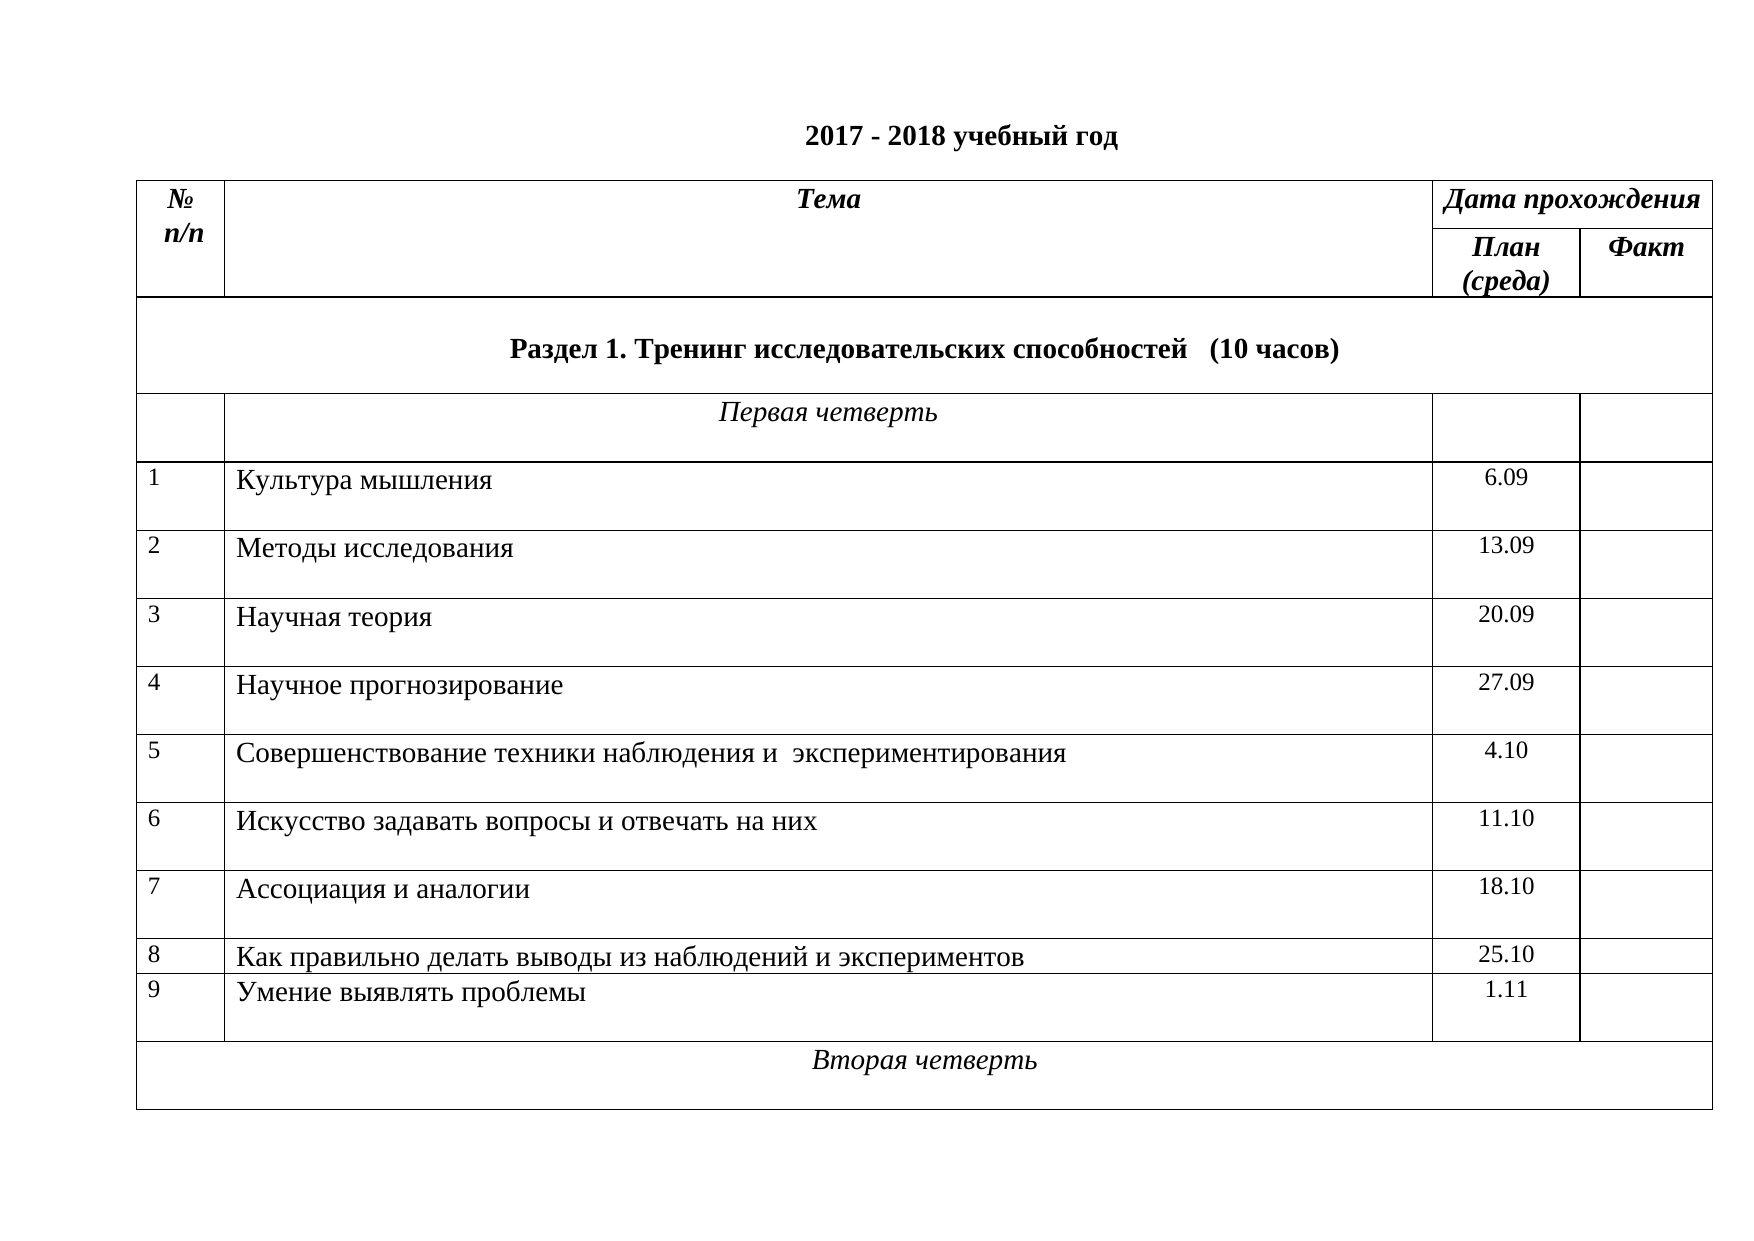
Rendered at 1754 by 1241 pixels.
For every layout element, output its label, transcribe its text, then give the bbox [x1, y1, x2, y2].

table_cell Раздел 1. Тренинг исследовательских способностей (10 часов) [137, 298, 1712, 393]
table_header Дата прохождения [1433, 181, 1712, 228]
table_cell 7 [137, 871, 224, 938]
table_cell 20.09 [1433, 599, 1579, 666]
table_cell План (среда) [1433, 229, 1579, 296]
table_cell [1581, 735, 1712, 802]
table_cell 2 [137, 531, 224, 598]
table_cell Как правильно делать выводы из наблюдений и экспериментов [225, 939, 1432, 973]
table_cell Культура мышления [225, 463, 1432, 529]
table_cell 3 [137, 599, 224, 666]
table_cell Умение выявлять проблемы [225, 974, 1432, 1041]
table_cell 8 [137, 939, 224, 973]
table_cell 4.10 [1433, 735, 1579, 802]
table_cell 27.09 [1433, 667, 1579, 734]
table_cell [1433, 394, 1579, 461]
table_cell [1581, 803, 1712, 870]
table_cell Ассоциация и аналогии [225, 871, 1432, 938]
table_cell Совершенствование техники наблюдения и экспериментирования [225, 735, 1432, 802]
table_cell 18.10 [1433, 871, 1579, 938]
table_cell Первая четверть [225, 394, 1432, 461]
text 2017 - 2018 учебный год [148, 118, 1665, 152]
table_cell 13.09 [1433, 531, 1579, 598]
table_cell 1 [137, 463, 224, 529]
table_cell [1581, 974, 1712, 1041]
table_cell Факт [1581, 229, 1712, 296]
table_cell [1581, 599, 1712, 666]
table_cell [137, 394, 224, 461]
table_cell [1581, 394, 1712, 461]
table_header Тема [225, 181, 1432, 296]
table_cell [1581, 939, 1712, 973]
table_cell Методы исследования [225, 531, 1432, 598]
table_cell 9 [137, 974, 224, 1041]
table_cell 6.09 [1433, 463, 1579, 529]
table_cell Научная теория [225, 599, 1432, 666]
table_cell [1581, 463, 1712, 529]
table_cell 25.10 [1433, 939, 1579, 973]
table_cell 4 [137, 667, 224, 734]
table_cell [1581, 531, 1712, 598]
table_cell 5 [137, 735, 224, 802]
table_cell [1581, 871, 1712, 938]
table_cell 1.11 [1433, 974, 1579, 1041]
table_header № п/п [137, 181, 224, 296]
table_cell Научное прогнозирование [225, 667, 1432, 734]
table_cell Искусство задавать вопросы и отвечать на них [225, 803, 1432, 870]
table_cell [1581, 667, 1712, 734]
table_cell Вторая четверть [137, 1042, 1712, 1109]
table_cell 6 [137, 803, 224, 870]
table_cell 11.10 [1433, 803, 1579, 870]
